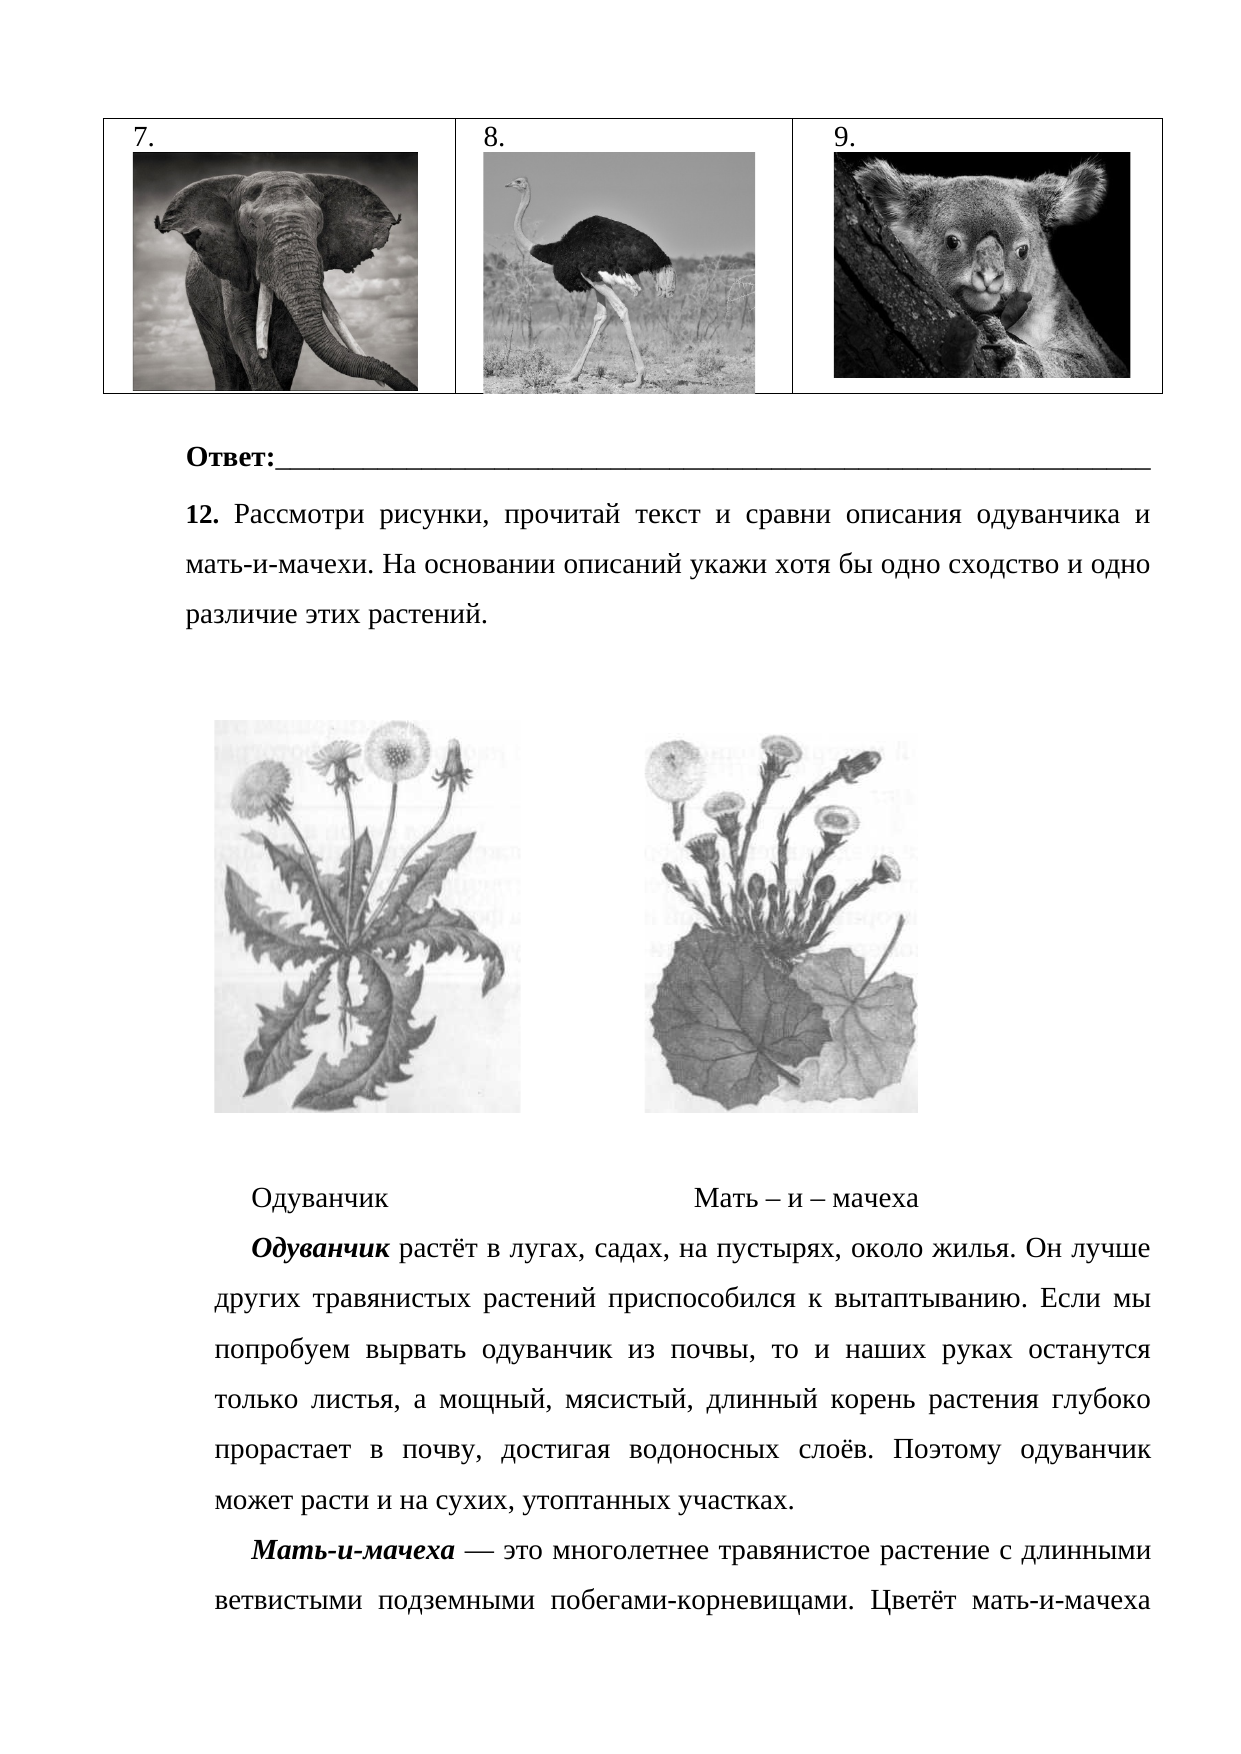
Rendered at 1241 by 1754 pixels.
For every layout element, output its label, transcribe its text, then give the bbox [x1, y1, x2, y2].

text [214, 1532, 1152, 1616]
picture [132, 152, 418, 391]
picture [644, 733, 918, 1113]
table_cell [793, 119, 1162, 393]
picture [833, 152, 1131, 378]
table_cell [104, 119, 455, 393]
text 12. Рассмотри рисунки, прочитай текст и сравни описания одуванчика и мать-и-мачехи. На основании описаний укажи хотя бы одно сходство и одно различие этих растений. [185, 496, 1152, 546]
text Одуванчик Мать – и – мачеха [214, 1180, 1152, 1213]
table_cell [456, 119, 792, 393]
text Одуванчик растёт в лугах, садах, на пустырях, около жилья. Он лучше других травянистых растений приспособился к вытаптыванию. Если мы попробуем вырвать одуванчик из почвы, то и наших руках останутся только листья, а мощный, мясистый, длинный корень растения глубоко прорастает в почву, достигая водоносных слоёв. Поэтому одуванчик может расти и на сухих, утоптанных участках. [214, 1230, 1152, 1515]
text 12. Рассмотри рисунки, прочитай текст и сравни описания одуванчика и мать-и-мачехи. На основании описаний укажи хотя бы одно сходство и одно различие этих растений. [185, 580, 1152, 630]
text Ответ:____________________________________________________________ [186, 445, 1152, 472]
picture [214, 720, 521, 1113]
